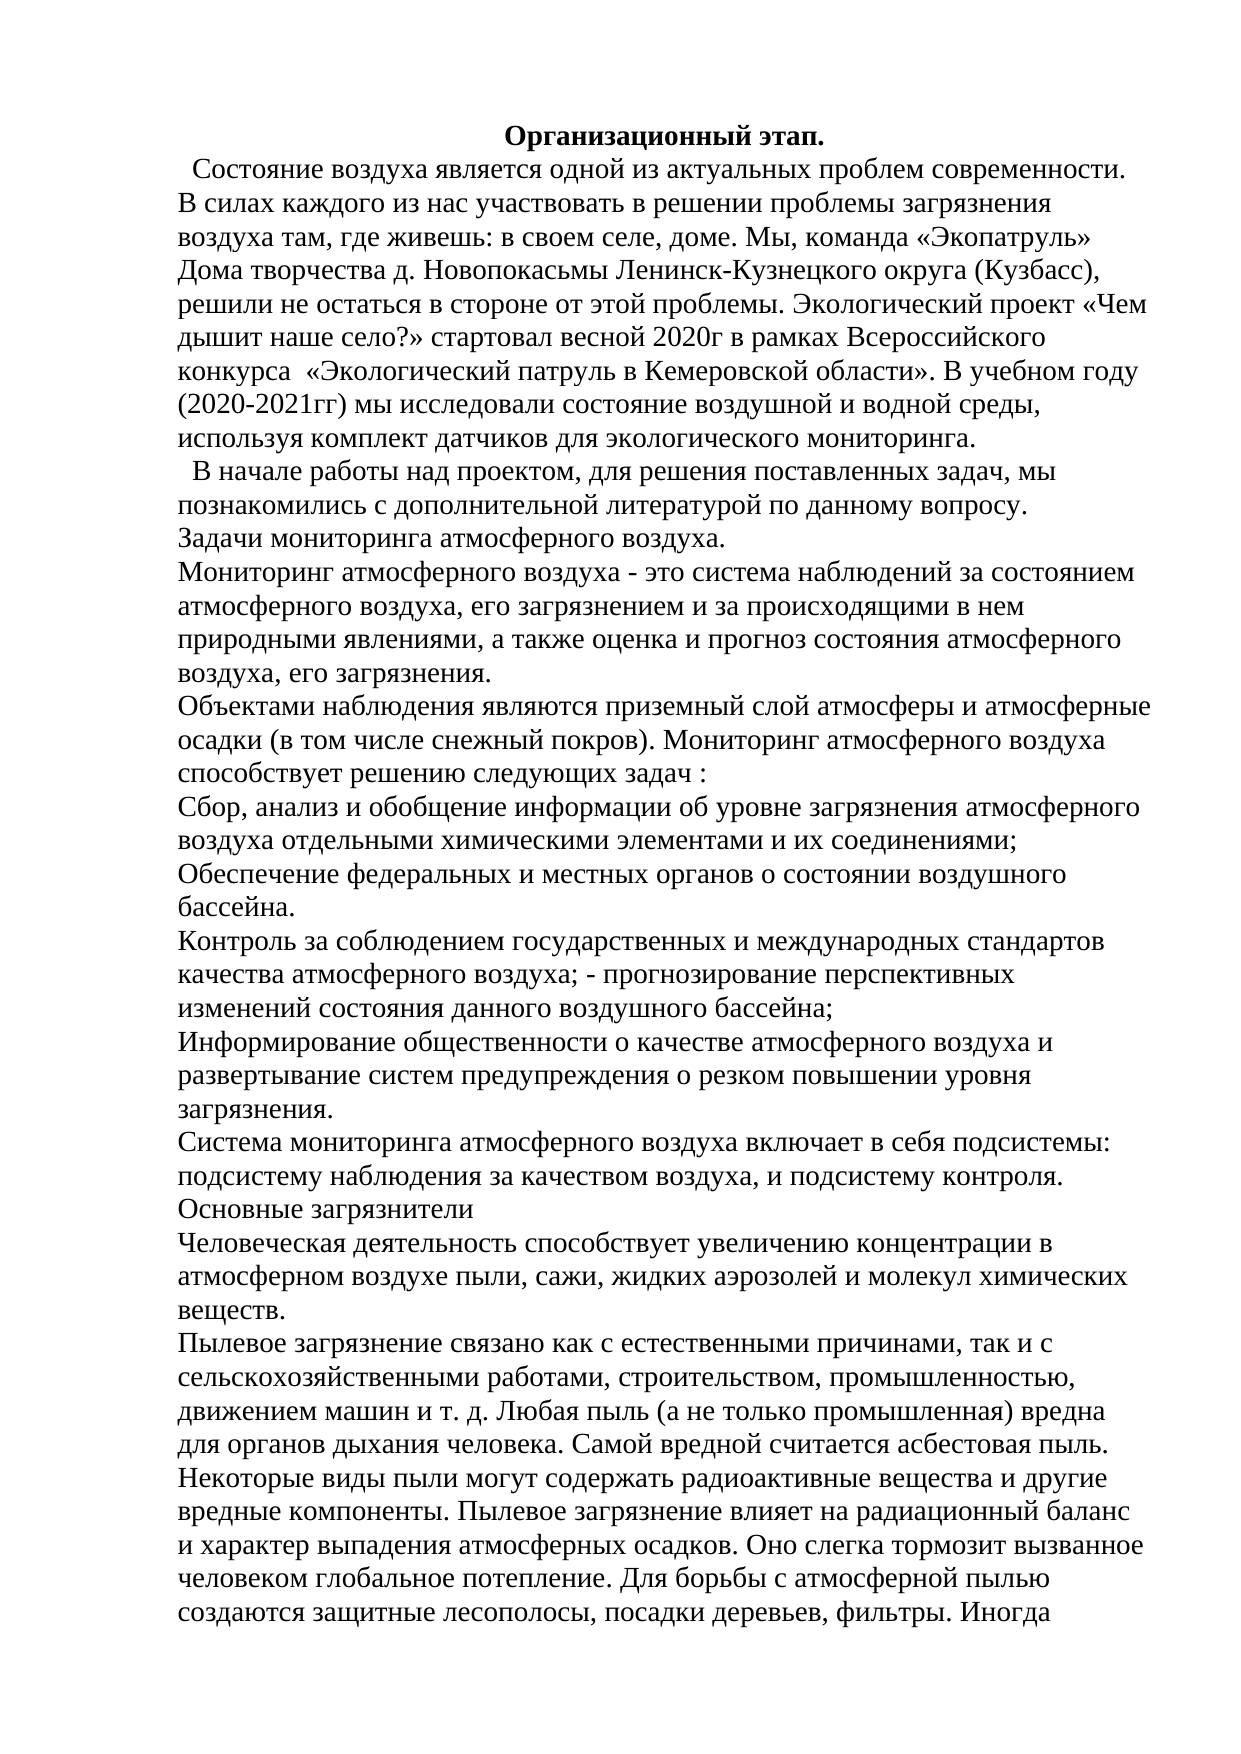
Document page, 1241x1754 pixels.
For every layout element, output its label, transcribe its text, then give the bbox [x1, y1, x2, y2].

text Мониторинг атмосферного воздуха - это система наблюдений за состоянием атмосферного воздуха, его загрязнением и за происходящими в нем природными явлениями, а также оценка и прогноз состояния атмосферного воздуха, его загрязнения. [177, 554, 1152, 688]
text Основные загрязнители [177, 1191, 1152, 1225]
text Система мониторинга атмосферного воздуха включает в себя подсистемы: подсистему наблюдения за качеством воздуха, и подсистему контроля. [177, 1124, 1152, 1191]
text Организационный этап. [177, 118, 1152, 152]
text Сбор, анализ и обобщение информации об уровне загрязнения атмосферного воздуха отдельными химическими элементами и их соединениями; [177, 789, 1152, 856]
text Состояние воздуха является одной из актуальных проблем современности. В силах каждого из нас участвовать в решении проблемы загрязнения воздуха там, где живешь: в своем селе, доме. Мы, команда «Экопатруль» Дома творчества д. Новопокасьмы Ленинск-Кузнецкого округа (Кузбасс), решили не остаться в стороне от этой проблемы. Экологический проект «Чем дышит наше село?» стартовал весной 2020г в рамках Всероссийского конкурса «Экологический патруль в Кемеровской области». В учебном году (2020-2021гг) мы исследовали состояние воздушной и водной среды, используя комплект датчиков для экологического мониторинга. [977, 152, 1152, 453]
text Обеспечение федеральных и местных органов о состоянии воздушного бассейна. [177, 856, 1152, 923]
text В начале работы над проектом, для решения поставленных задач, мы познакомились с дополнительной литературой по данному вопросу. [177, 453, 1152, 521]
text Объектами наблюдения являются приземный слой атмосферы и атмосферные осадки (в том числе снежный покров). Мониторинг атмосферного воздуха способствует решению следующих задач : [177, 688, 1152, 789]
text Человеческая деятельность способствует увеличению концентрации в атмосферном воздухе пыли, сажи, жидких аэрозолей и молекул химических веществ. [177, 1225, 1152, 1326]
text Информирование общественности о качестве атмосферного воздуха и развертывание систем предупреждения о резком повышении уровня загрязнения. [177, 1024, 1152, 1124]
text Задачи мониторинга атмосферного воздуха. [177, 521, 1152, 554]
text Контроль за соблюдением государственных и международных стандартов качества атмосферного воздуха; - прогнозирование перспективных изменений состояния данного воздушного бассейна; [177, 923, 1152, 1024]
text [177, 1326, 1152, 1627]
